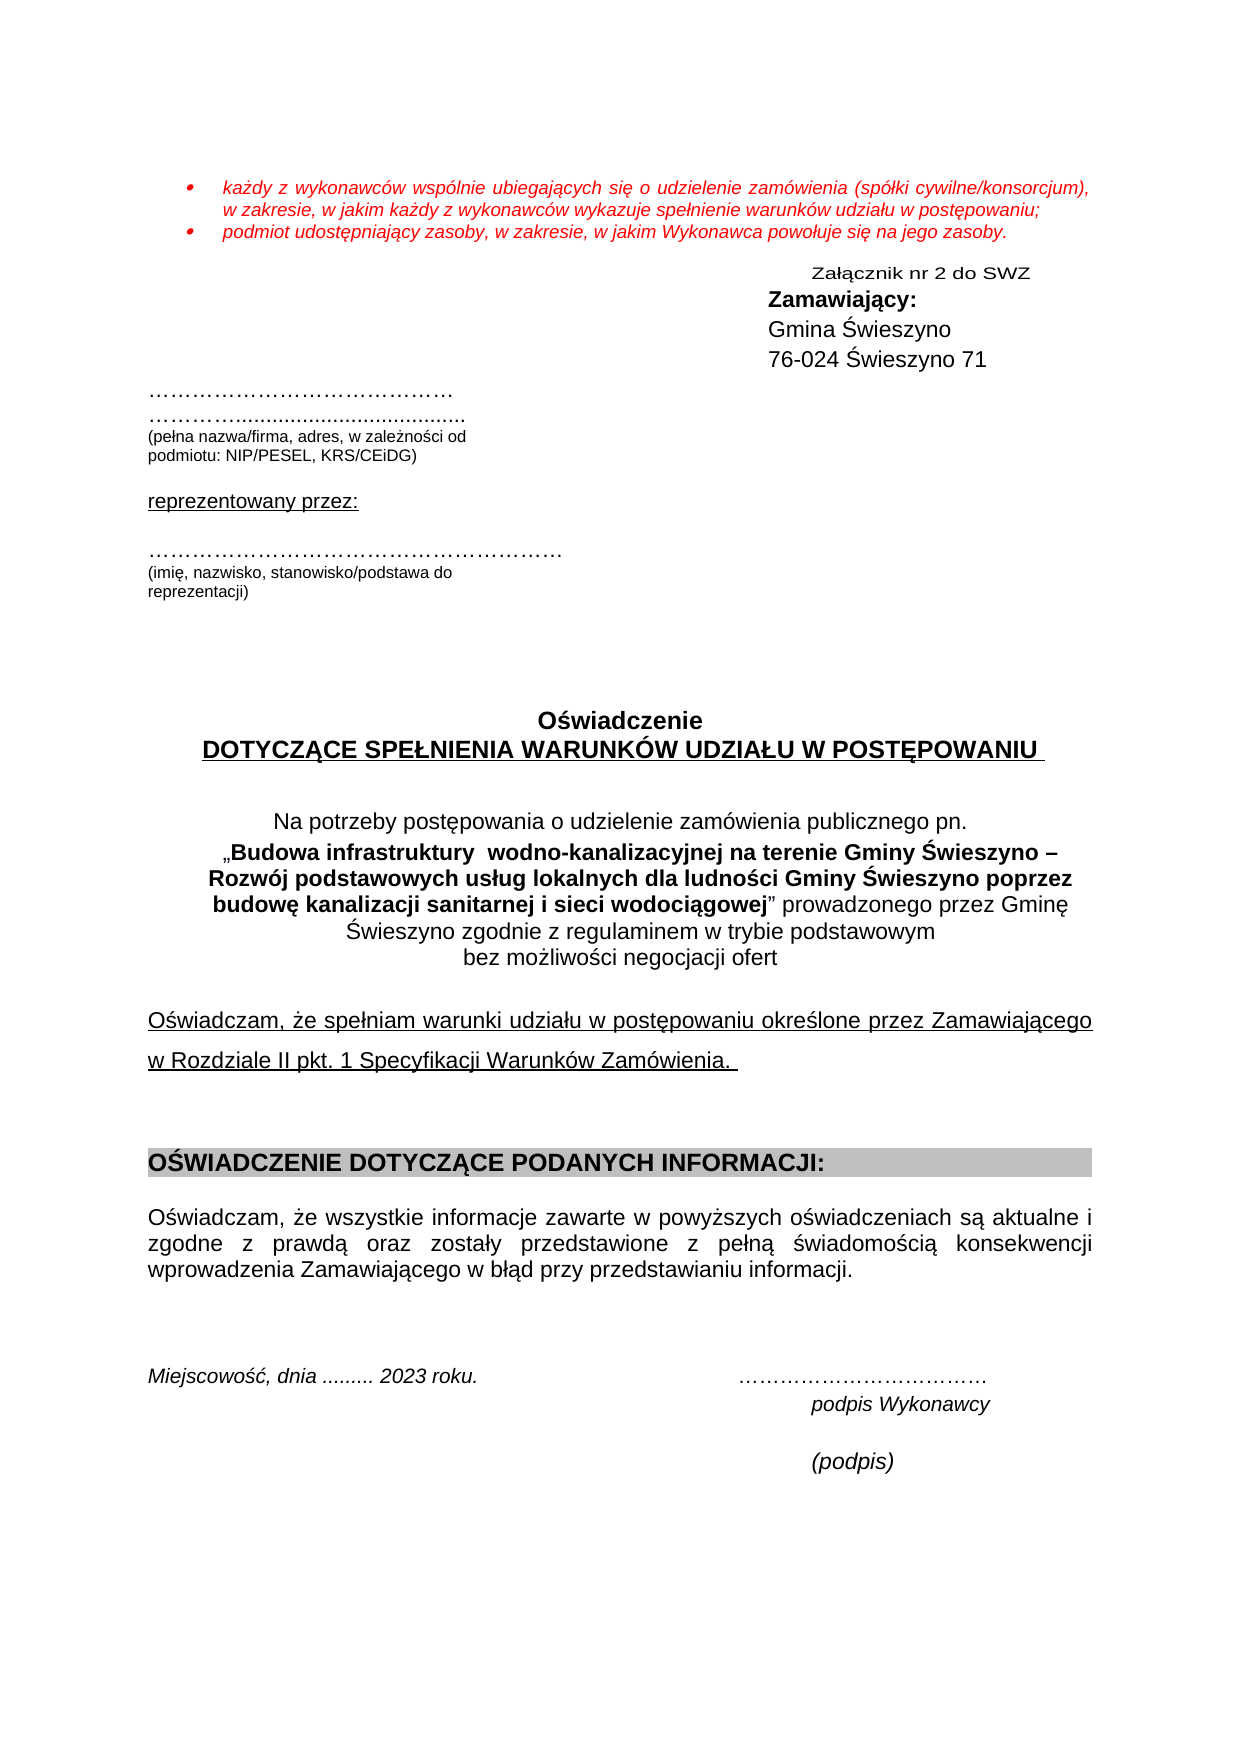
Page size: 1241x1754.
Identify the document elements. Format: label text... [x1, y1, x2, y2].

text Zamawiający: [694, 286, 1092, 312]
text Oświadczam, że spełniam warunki udziału w postępowaniu określone przez Zamawiającego w Rozdziale II pkt. 1 Specyfikacji Warunków Zamówienia. [148, 1031, 1092, 1073]
text ………………………………………………...................................... [148, 377, 472, 427]
text 76-024 Świeszyno 71 [768, 346, 1092, 373]
text Załącznik nr 2 do SWZ [738, 264, 1092, 283]
text OŚWIADCZENIE DOTYCZĄCE PODANYCH INFORMACJI: [148, 1148, 1092, 1177]
text bez możliwości negocjacji ofert [148, 944, 1092, 970]
text DOTYCZĄCE SPEŁNIENIA WARUNKÓW UDZIAŁU W POSTĘPOWANIU [148, 735, 1092, 764]
text Oświadczam, że spełniam warunki udziału w postępowaniu określone przez Zamawiającego w Rozdziale II pkt. 1 Specyfikacji Warunków Zamówienia. [148, 1007, 1092, 1030]
text Oświadczam, że wszystkie informacje zawarte w powyższych oświadczeniach są aktualne i zgodne z prawdą oraz zostały przedstawione z pełną świadomością konsekwencji wprowadzenia Zamawiającego w błąd przy przedstawianiu informacji. [148, 1203, 1092, 1283]
text (imię, nazwisko, stanowisko/podstawa do reprezentacji) [148, 562, 472, 601]
text podpis Wykonawcy [148, 1392, 1092, 1416]
text reprezentowany przez: [148, 489, 1092, 513]
text Na potrzeby postępowania o udzielenie zamówienia publicznego pn. [148, 808, 1092, 835]
text ………………………………………………… [148, 537, 1092, 562]
text Gmina Świeszyno [768, 316, 1092, 343]
text Miejscowość, dnia ......... 2023 roku. ……………………………… [148, 1364, 1092, 1388]
list każdy z wykonawców wspólnie ubiegających się o udzielenie zamówienia (spółki cywilne/konsorcjum), w zakresie, w jakim każdy z wykonawców wykazuje spełnienie warunków udziału w postępowaniu; [185, 177, 1092, 220]
text (pełna nazwa/firma, adres, w zależności od podmiotu: NIP/PESEL, KRS/CEiDG) [148, 427, 472, 465]
text Oświadczenie [148, 706, 1092, 735]
text (podpis) [738, 1448, 1092, 1474]
list „Budowa infrastruktury wodno-kanalizacyjnej na terenie Gminy Świeszyno – Rozwój podstawowych usług lokalnych dla ludności Gminy Świeszyno poprzez budowę kanalizacji sanitarnej i sieci wodociągowej” prowadzonego przez Gminę Świeszyno zgodnie z regulaminem w trybie podstawowym [188, 838, 1092, 944]
list podmiot udostępniający zasoby, w zakresie, w jakim Wykonawca powołuje się na jego zasoby. [185, 220, 1092, 242]
